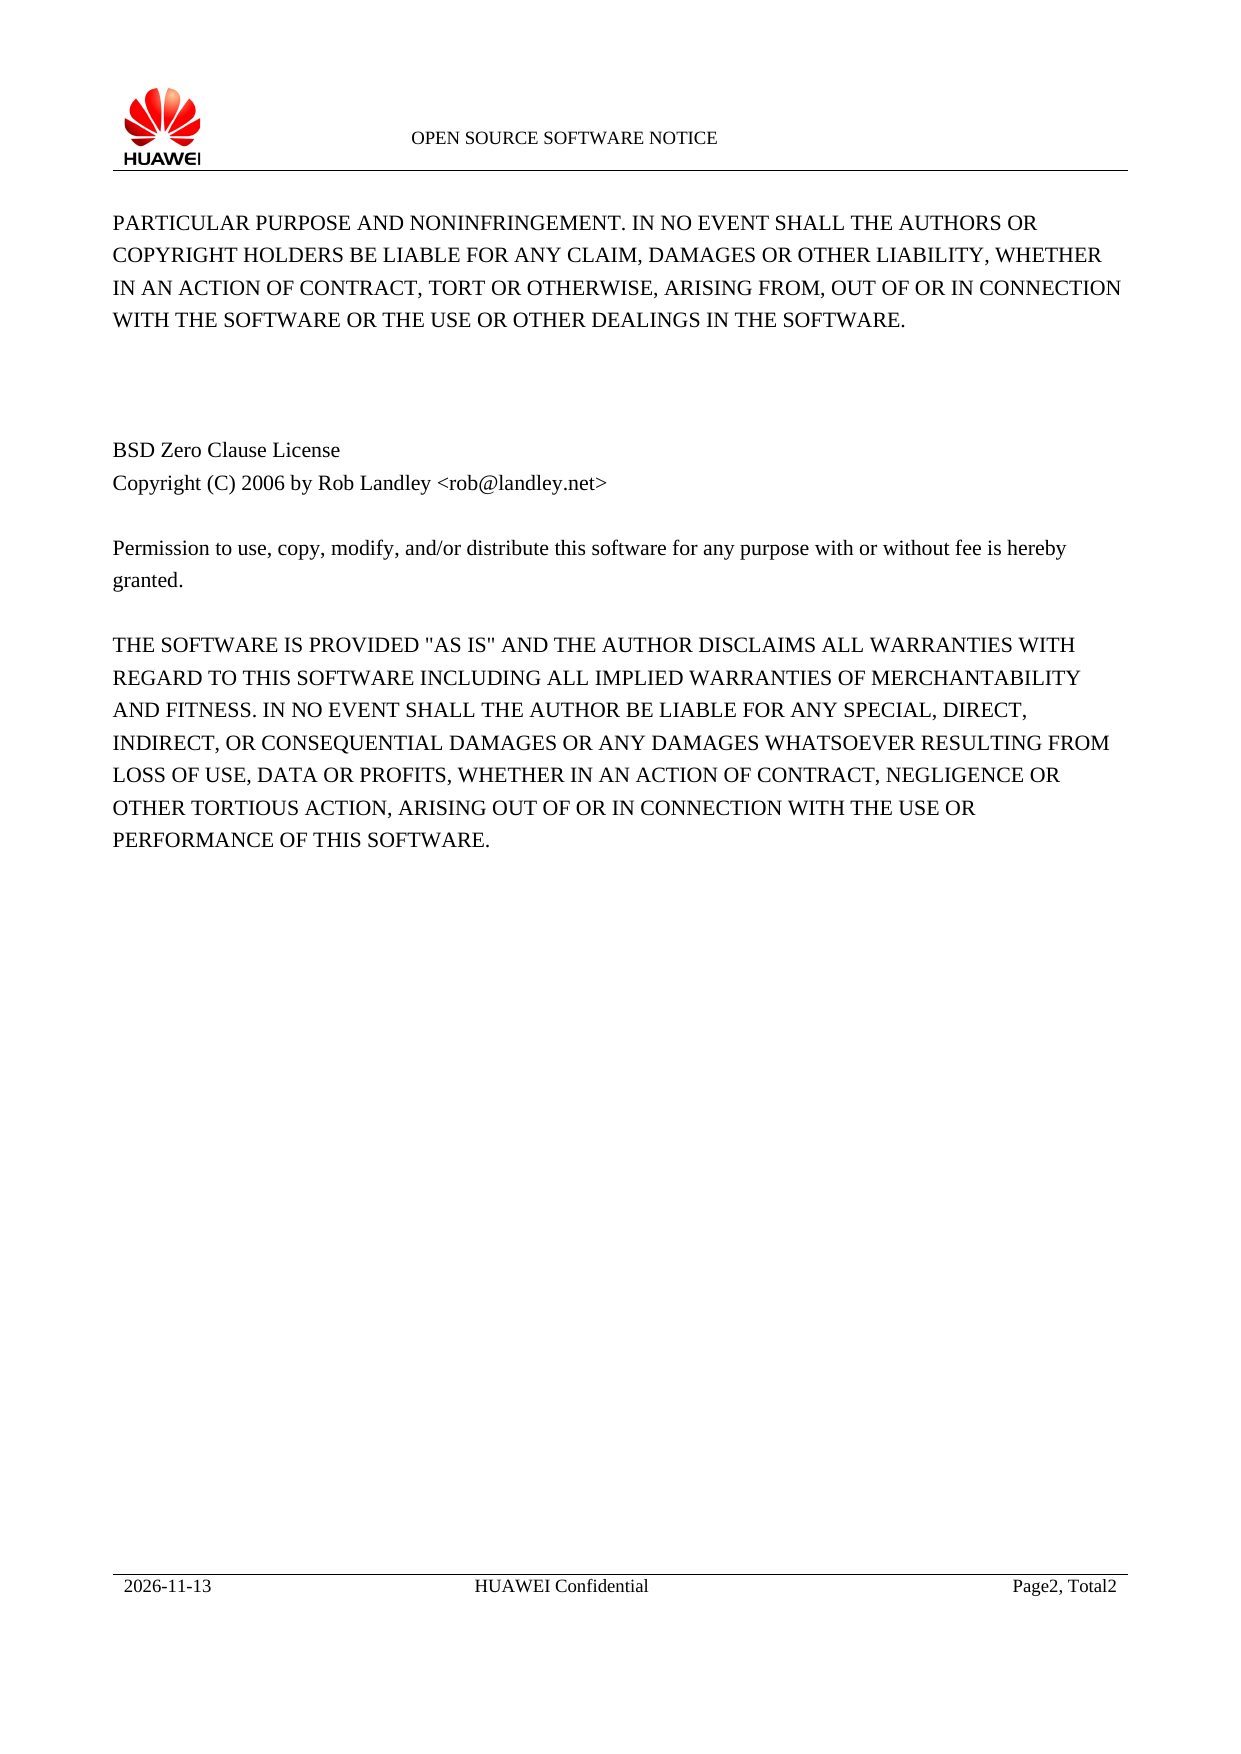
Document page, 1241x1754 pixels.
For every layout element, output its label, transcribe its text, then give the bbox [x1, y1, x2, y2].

picture [124, 88, 201, 165]
